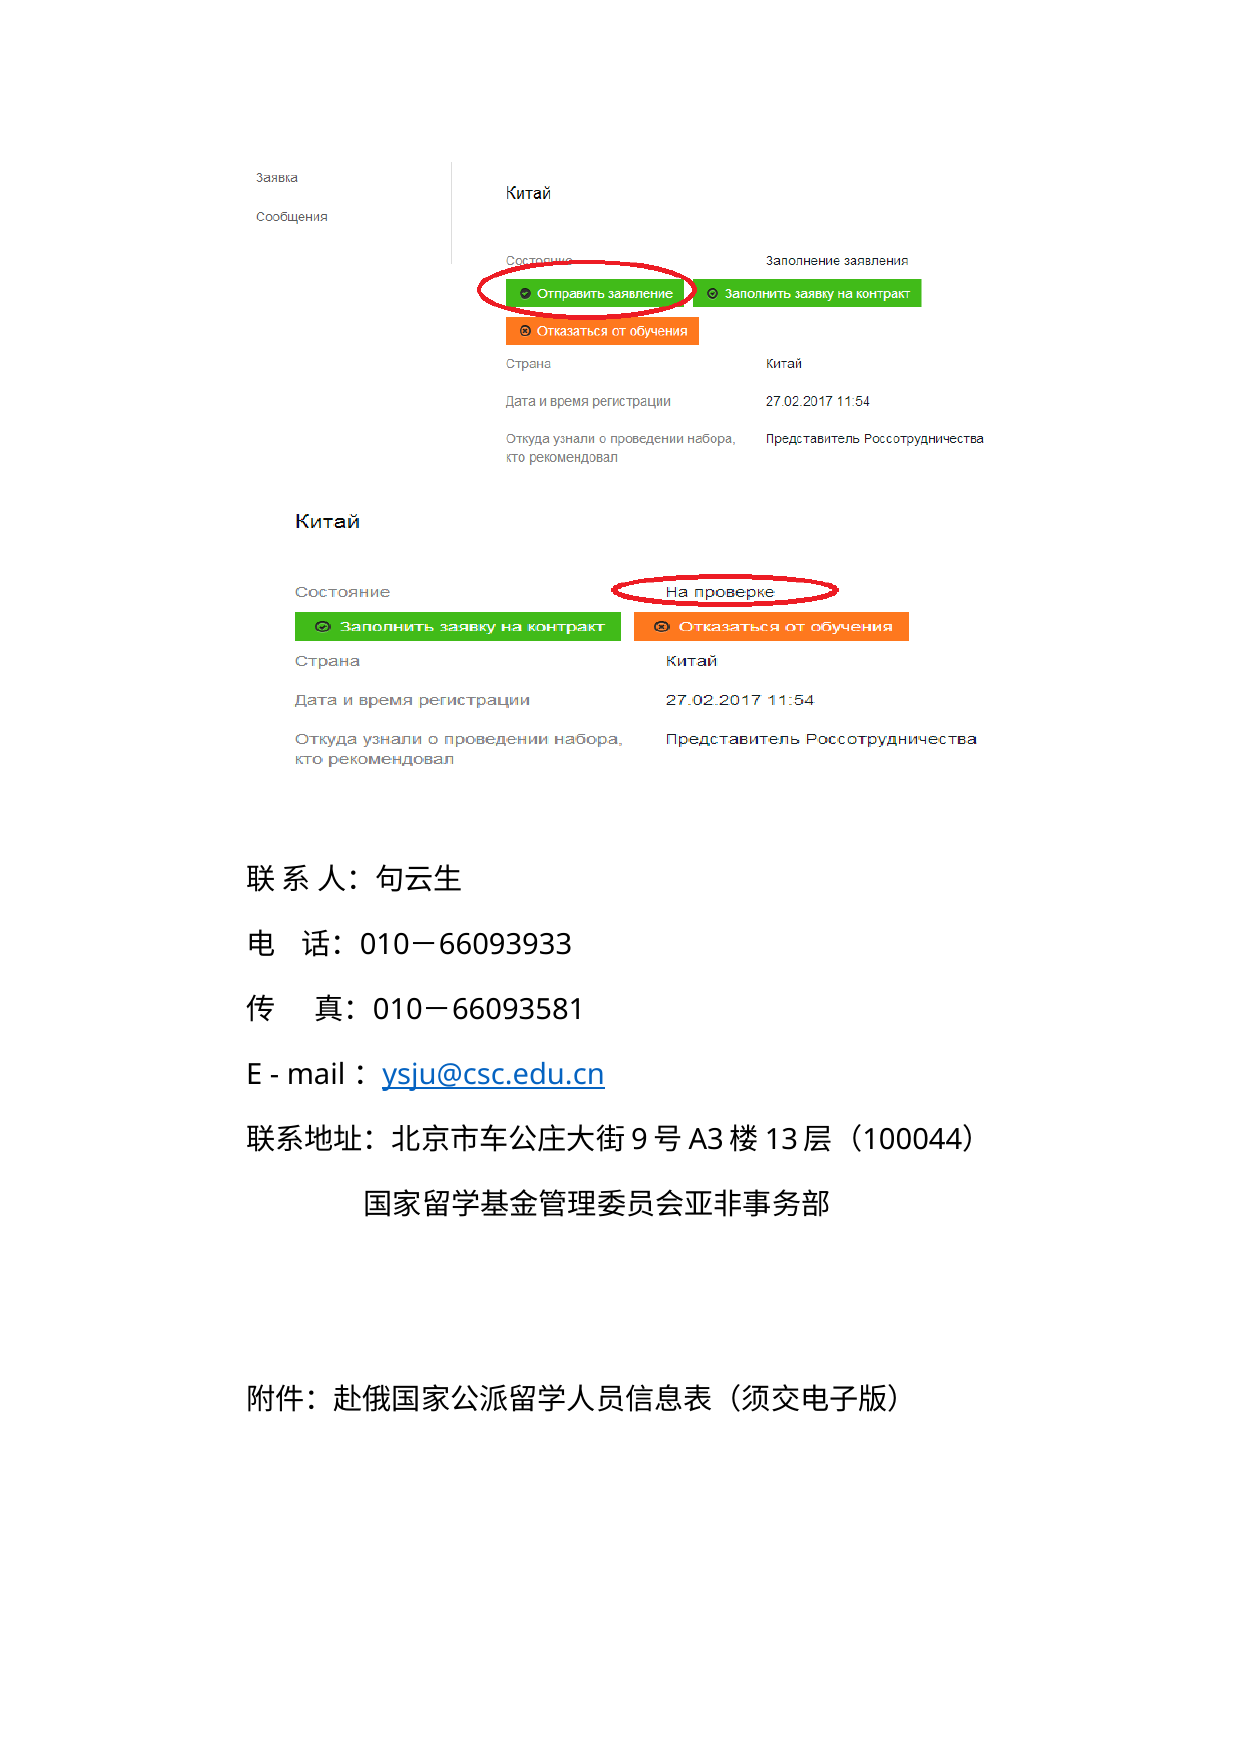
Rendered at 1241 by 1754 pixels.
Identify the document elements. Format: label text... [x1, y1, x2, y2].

text 附件：赴俄国家公派留学人员信息表（须交电子版） [187, 1364, 1053, 1429]
text 联系地址：北京市车公庄大街9号A3楼13层（100044） [187, 1104, 1053, 1169]
text E - mail ：ysju@csc.edu.cn [187, 1039, 1053, 1104]
picture [246, 162, 1032, 467]
text 传 真：010－66093581 [187, 974, 1053, 1039]
text 电 话：010－66093933 [187, 909, 1053, 974]
text 国家留学基金管理委员会亚非事务部 [187, 1169, 1053, 1234]
text 联 系 人：句云生 [187, 844, 1053, 909]
picture [246, 487, 1032, 775]
